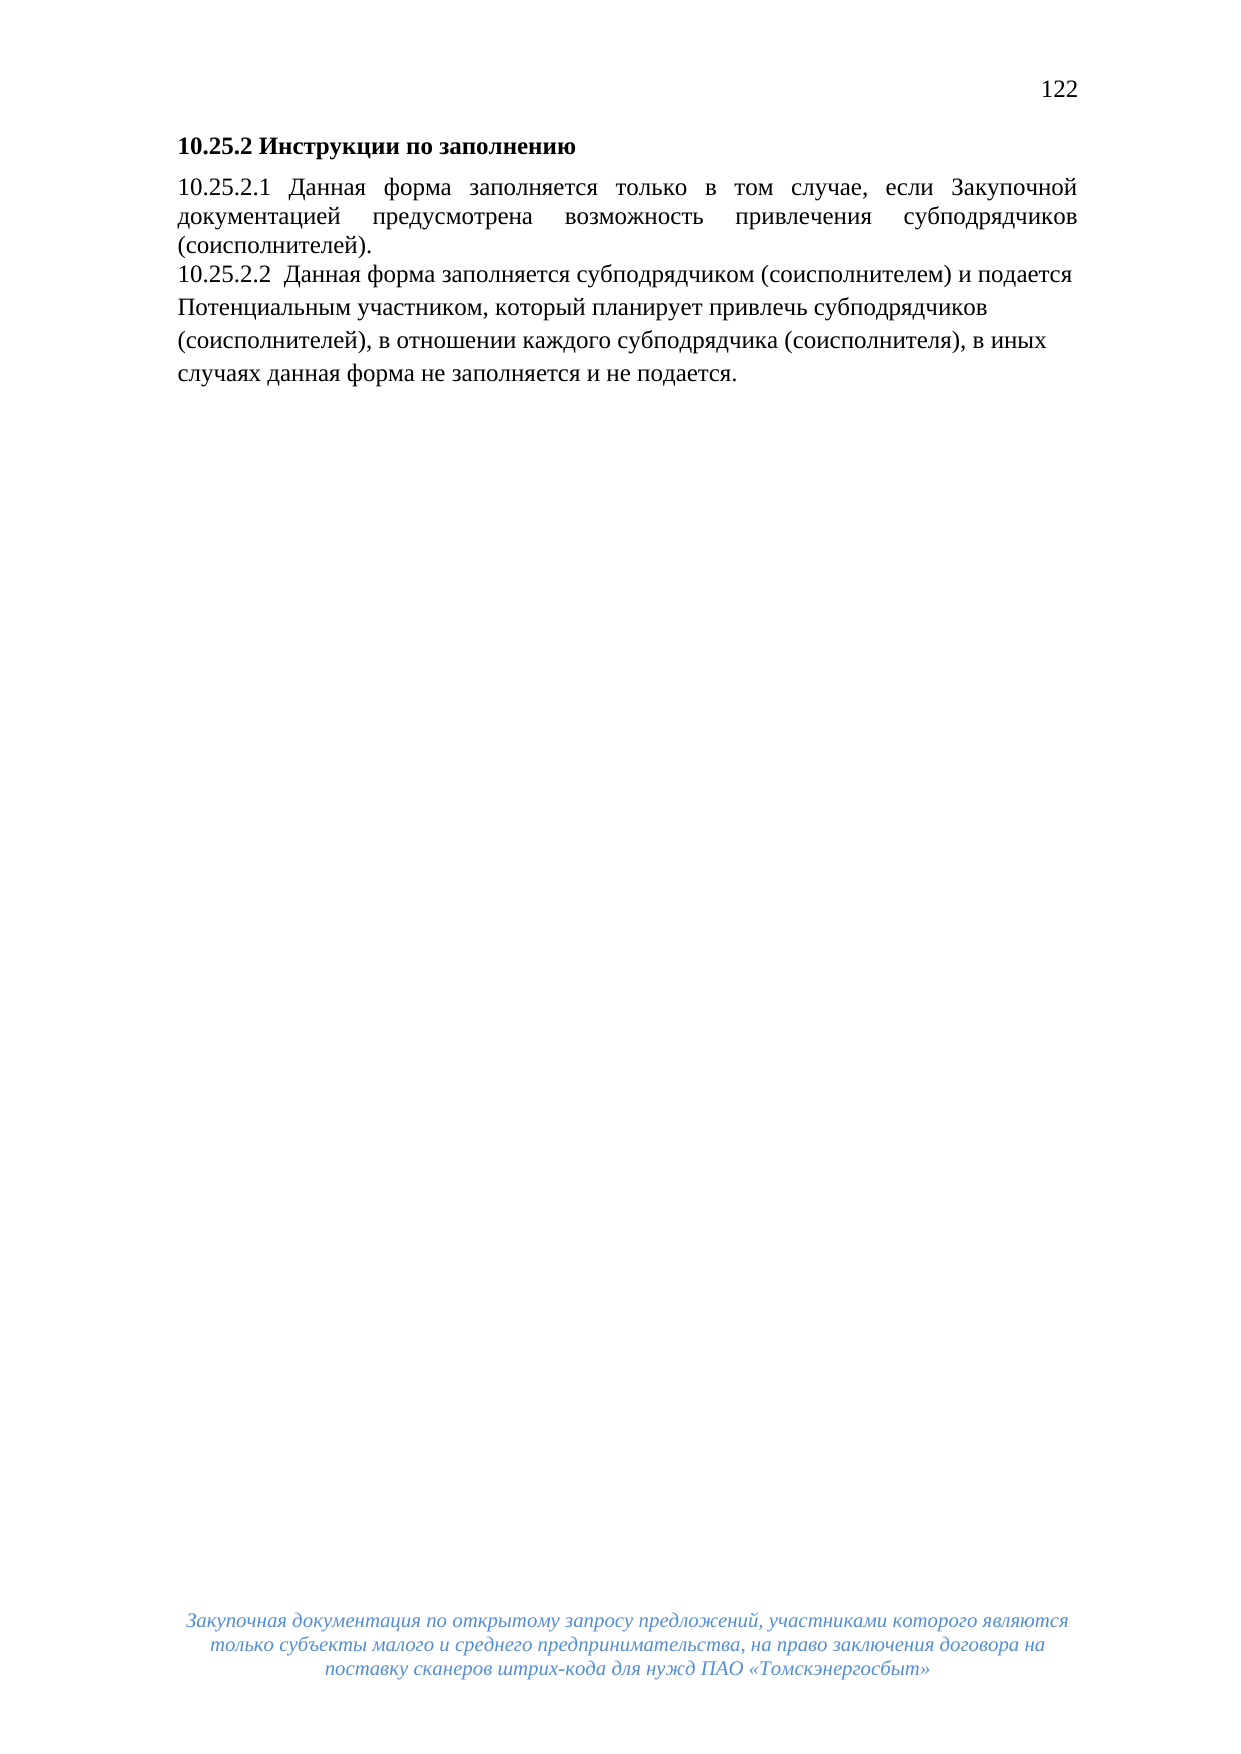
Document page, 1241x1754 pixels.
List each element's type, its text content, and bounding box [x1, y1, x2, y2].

text 10.25.2 Инструкции по заполнению [177, 131, 1078, 160]
text 10.25.2.1 Данная форма заполняется только в том случае, если Закупочной документацией предусмотрена возможность привлечения субподрядчиков (соисполнителей). [177, 172, 1078, 259]
text 10.25.2.2 Данная форма заполняется субподрядчиком (соисполнителем) и подается Потенциальным участником, который планирует привлечь субподрядчиков (соисполнителей), в отношении каждого субподрядчика (соисполнителя), в иных случаях данная форма не заполняется и не подается. [177, 259, 1078, 387]
